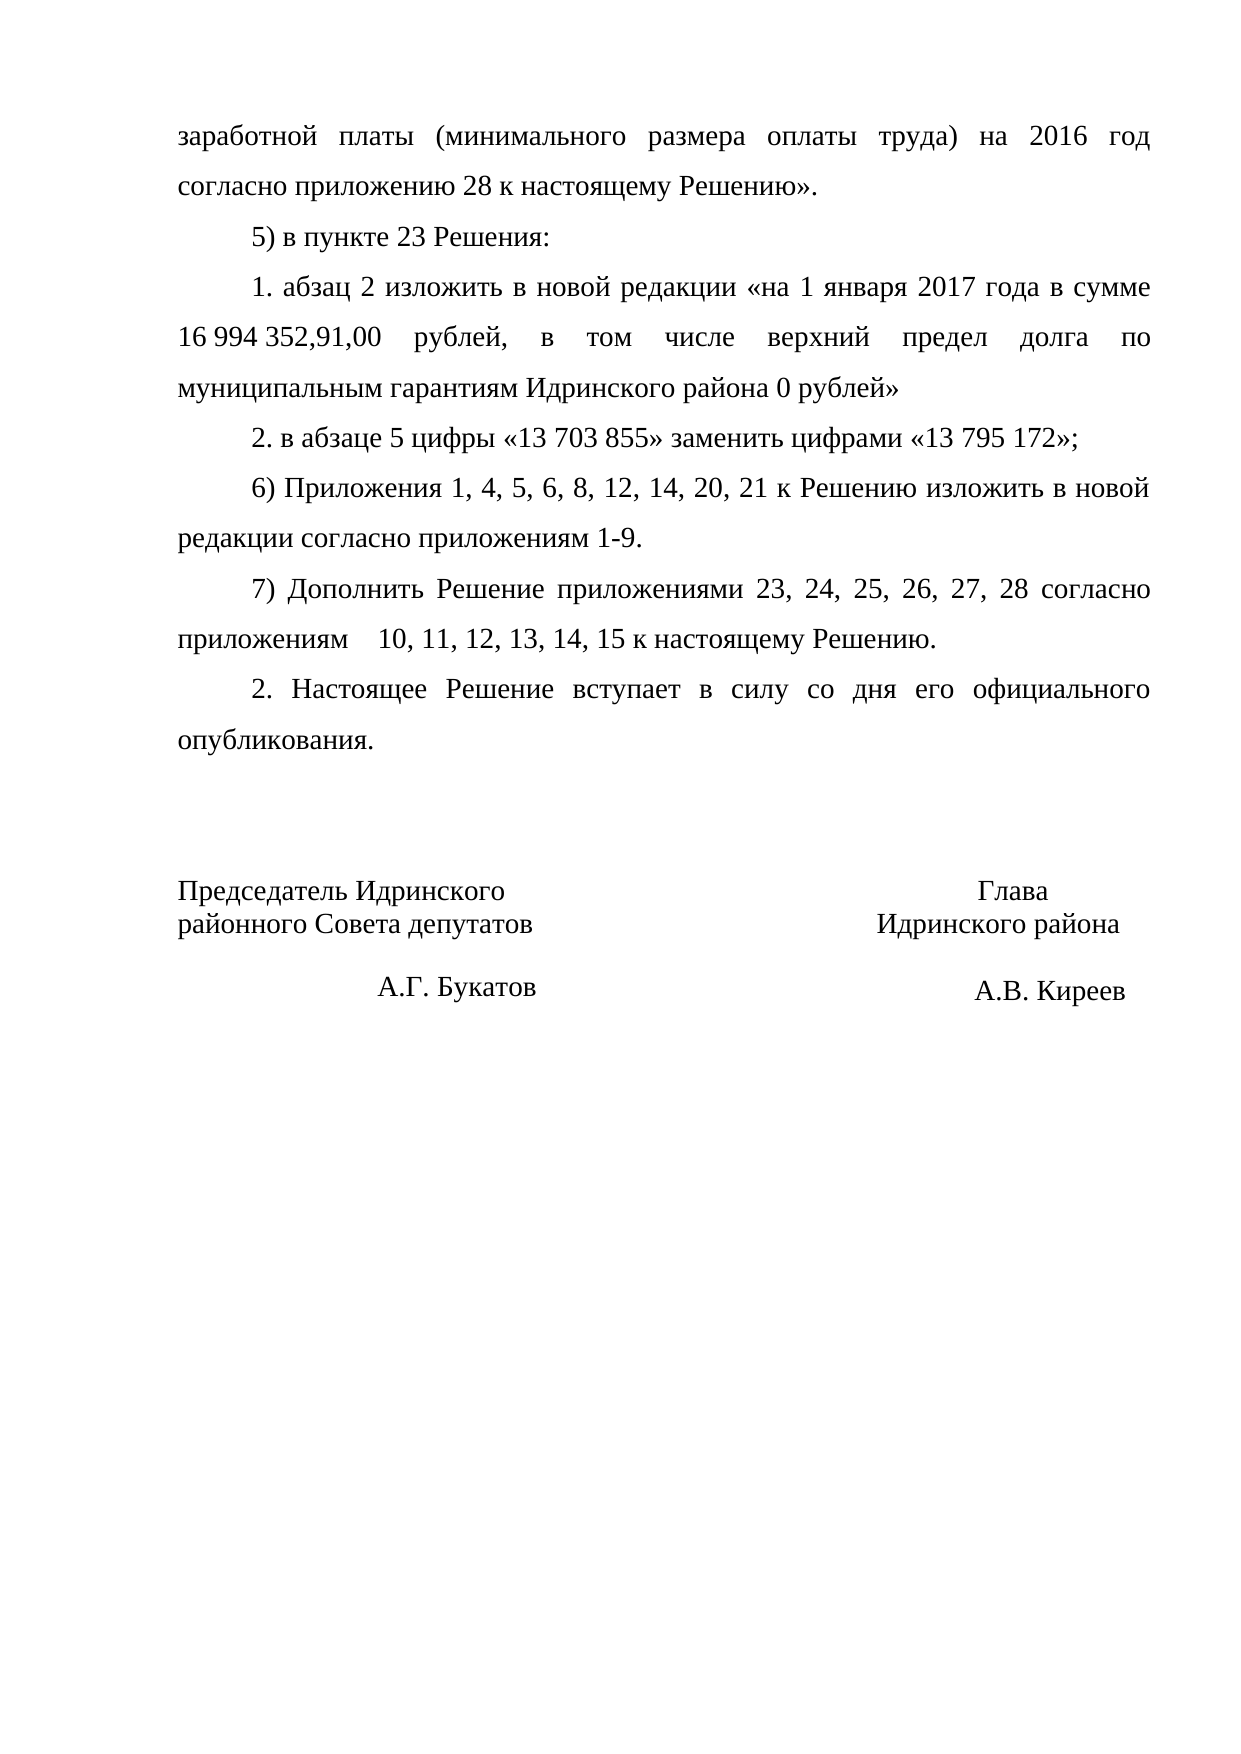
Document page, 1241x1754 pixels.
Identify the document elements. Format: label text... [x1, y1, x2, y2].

table_header Глава Идринского района А.В. Киреев [653, 873, 1139, 1041]
text 2. Настоящее Решение вступает в силу со дня его официального опубликования. [177, 672, 1152, 755]
text 2. в абзаце 5 цифры «13 703 855» заменить цифрами «13 795 172»; [177, 420, 1152, 453]
text 1. абзац 2 изложить в новой редакции «на 1 января 2017 года в сумме 16 994 352,91,00 рублей, в том числе верхний предел долга по муниципальным гарантиям Идринского района 0 рублей» [177, 269, 1152, 403]
text 7) Дополнить Решение приложениями 23, 24, 25, 26, 27, 28 согласно приложениям 10, 11, 12, 13, 14, 15 к настоящему Решению. [177, 571, 1152, 655]
text 5) в пункте 23 Решения: [177, 219, 1152, 252]
text 6) Приложения 1, 4, 5, 6, 8, 12, 14, 20, 21 к Решению изложить в новой редакции согласно приложениям 1-9. [177, 470, 1152, 554]
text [177, 118, 1152, 202]
table_header Председатель Идринского районного Совета депутатов А.Г. Букатов [166, 873, 653, 1041]
